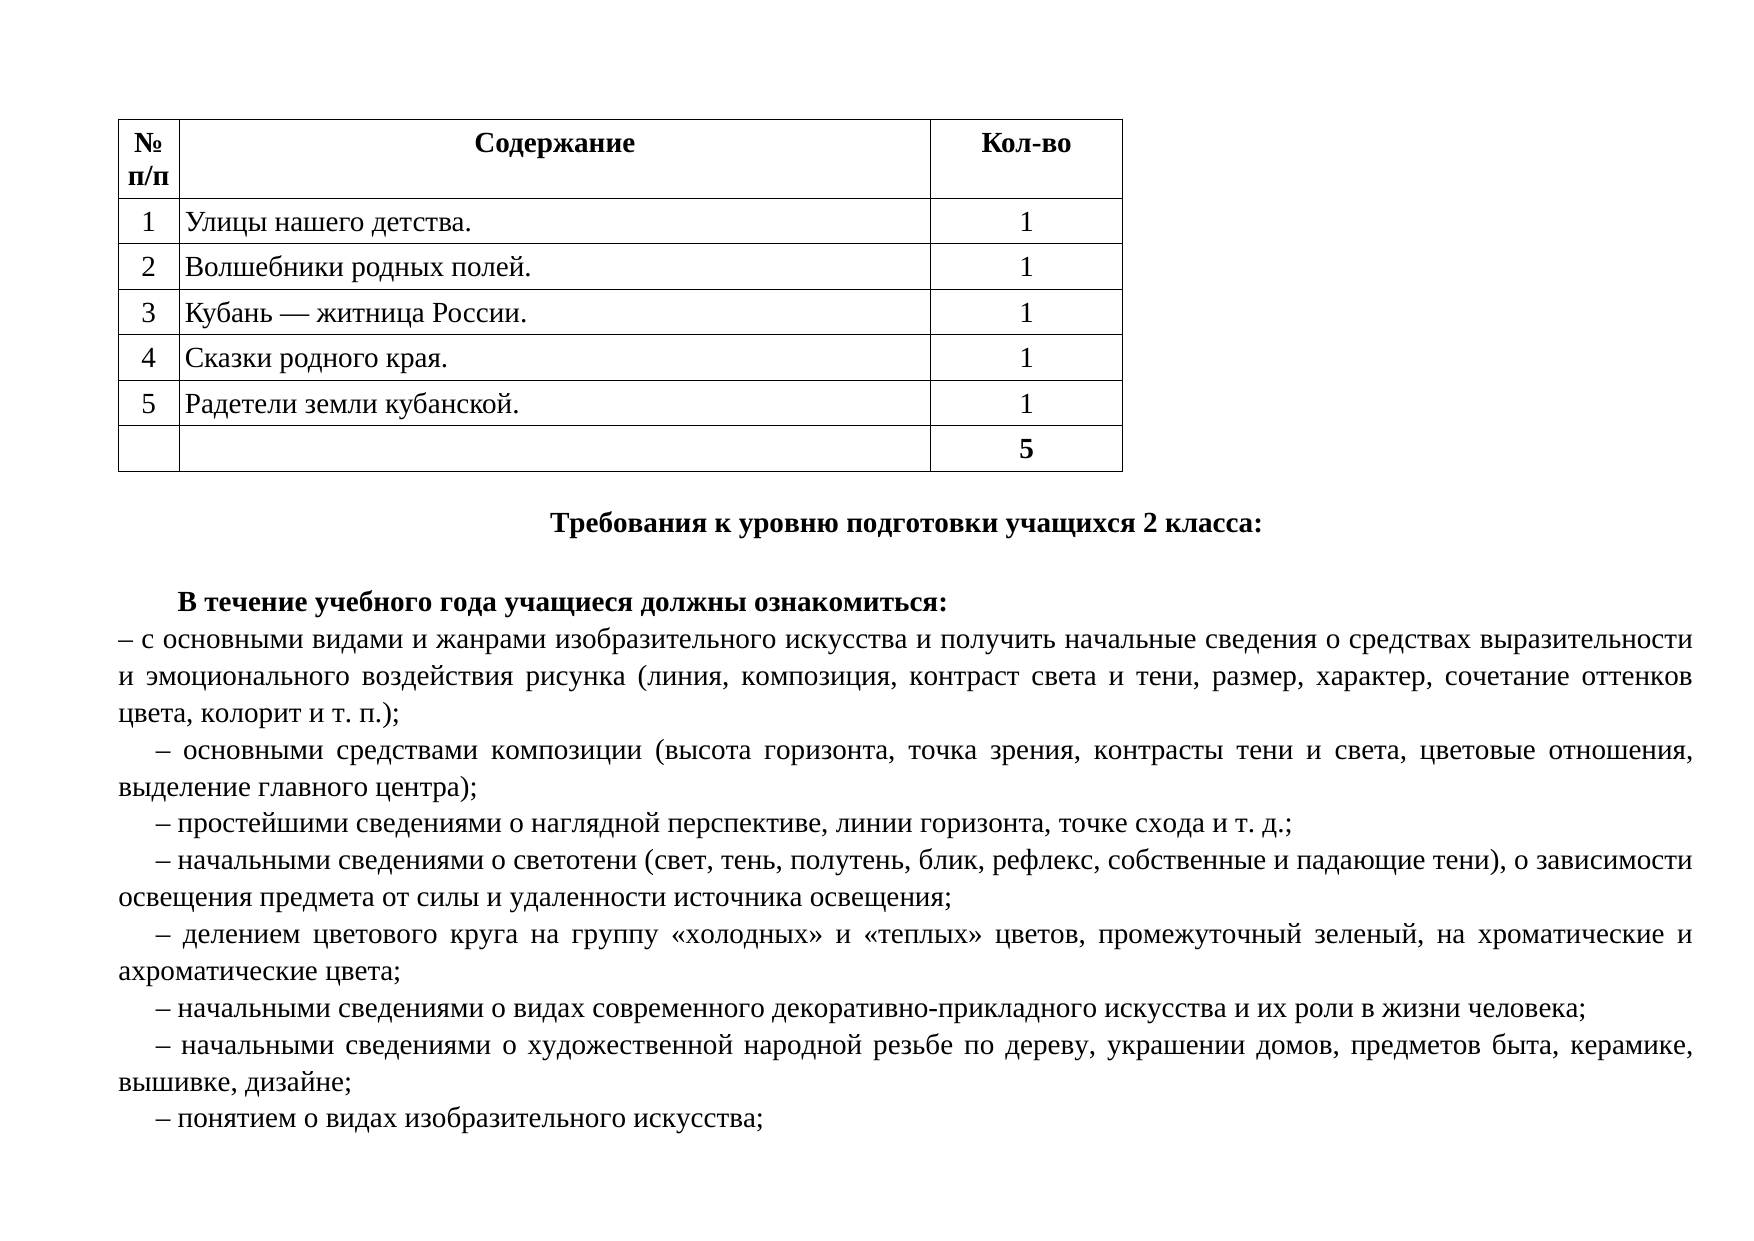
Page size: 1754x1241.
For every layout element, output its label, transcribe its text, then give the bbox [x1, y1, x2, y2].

table_cell [180, 426, 930, 471]
table_cell Радетели земли кубанской. [180, 381, 930, 425]
table_cell Волшебники родных полей. [180, 244, 930, 289]
table_cell 5 [931, 426, 1122, 471]
text – начальными сведениями о художественной народной резьбе по дереву, украшении домов, предметов быта, керамике, вышивке, дизайне; [118, 1027, 1695, 1097]
table_cell Кубань — житница России. [180, 290, 930, 334]
table_cell 4 [119, 335, 179, 380]
table_cell 2 [119, 244, 179, 289]
text Требования к уровню подготовки учащихся 2 класса: [118, 505, 1695, 538]
text – начальными сведениями о светотени (свет, тень, полутень, блик, рефлекс, собственные и падающие тени), о зависимости освещения предмета от силы и удаленности источника освещения; [118, 842, 1695, 913]
text – понятием о видах изобразительного искусства; [118, 1101, 1695, 1134]
text – основными средствами композиции (высота горизонта, точка зрения, контрасты тени и света, цветовые отношения, выделение главного центра); [118, 732, 1695, 802]
table_cell 1 [931, 381, 1122, 425]
table_cell 1 [119, 199, 179, 243]
table_cell Сказки родного края. [180, 335, 930, 380]
table_cell Улицы нашего детства. [180, 199, 930, 243]
table_cell 1 [931, 290, 1122, 334]
text – начальными сведениями о видах современного декоративно-прикладного искусства и их роли в жизни человека; [118, 990, 1695, 1023]
text – простейшими сведениями о наглядной перспективе, линии горизонта, точке схода и т. д.; [118, 806, 1695, 839]
table_cell 1 [931, 244, 1122, 289]
table_cell 1 [931, 335, 1122, 380]
table_header Кол-во [931, 120, 1122, 198]
table_cell [119, 426, 179, 471]
table_header № п/п [119, 120, 179, 198]
text – с основными видами и жанрами изобразительного искусства и получить начальные сведения о средствах выразительности и эмоционального воздействия рисунка (линия, композиция, контраст света и тени, размер, характер, сочетание оттенков цвета, колорит и т. п.); [118, 621, 1695, 728]
text – делением цветового круга на группу «холодных» и «теплых» цветов, промежуточный зеленый, на хроматические и ахроматические цвета; [118, 916, 1695, 987]
text В течение учебного года учащиеся должны ознакомиться: [118, 584, 1695, 618]
table_cell 3 [119, 290, 179, 334]
table_cell 1 [931, 199, 1122, 243]
table_cell 5 [119, 381, 179, 425]
table_header Содержание [180, 120, 930, 198]
